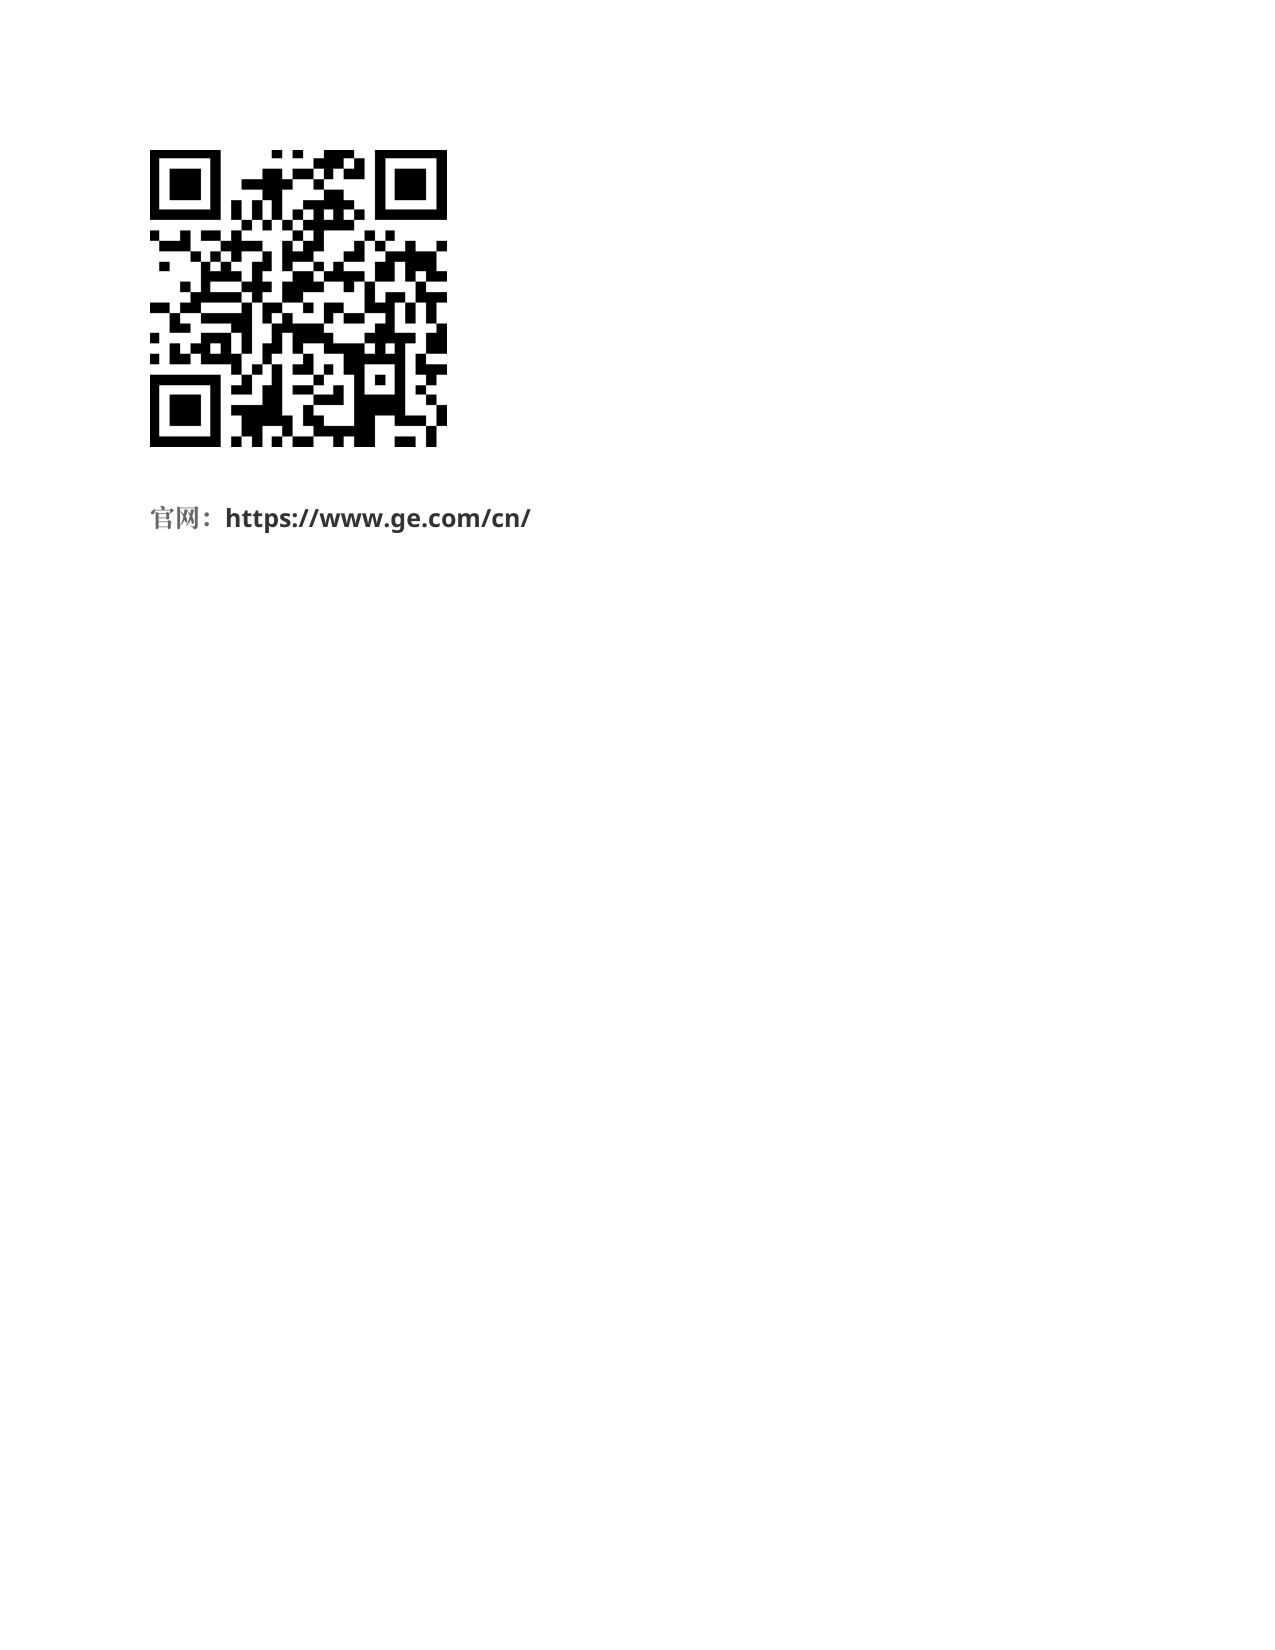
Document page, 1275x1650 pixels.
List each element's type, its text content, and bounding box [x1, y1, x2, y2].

text 官网：https://www.ge.com/cn/ [150, 498, 1125, 534]
picture [150, 150, 447, 447]
